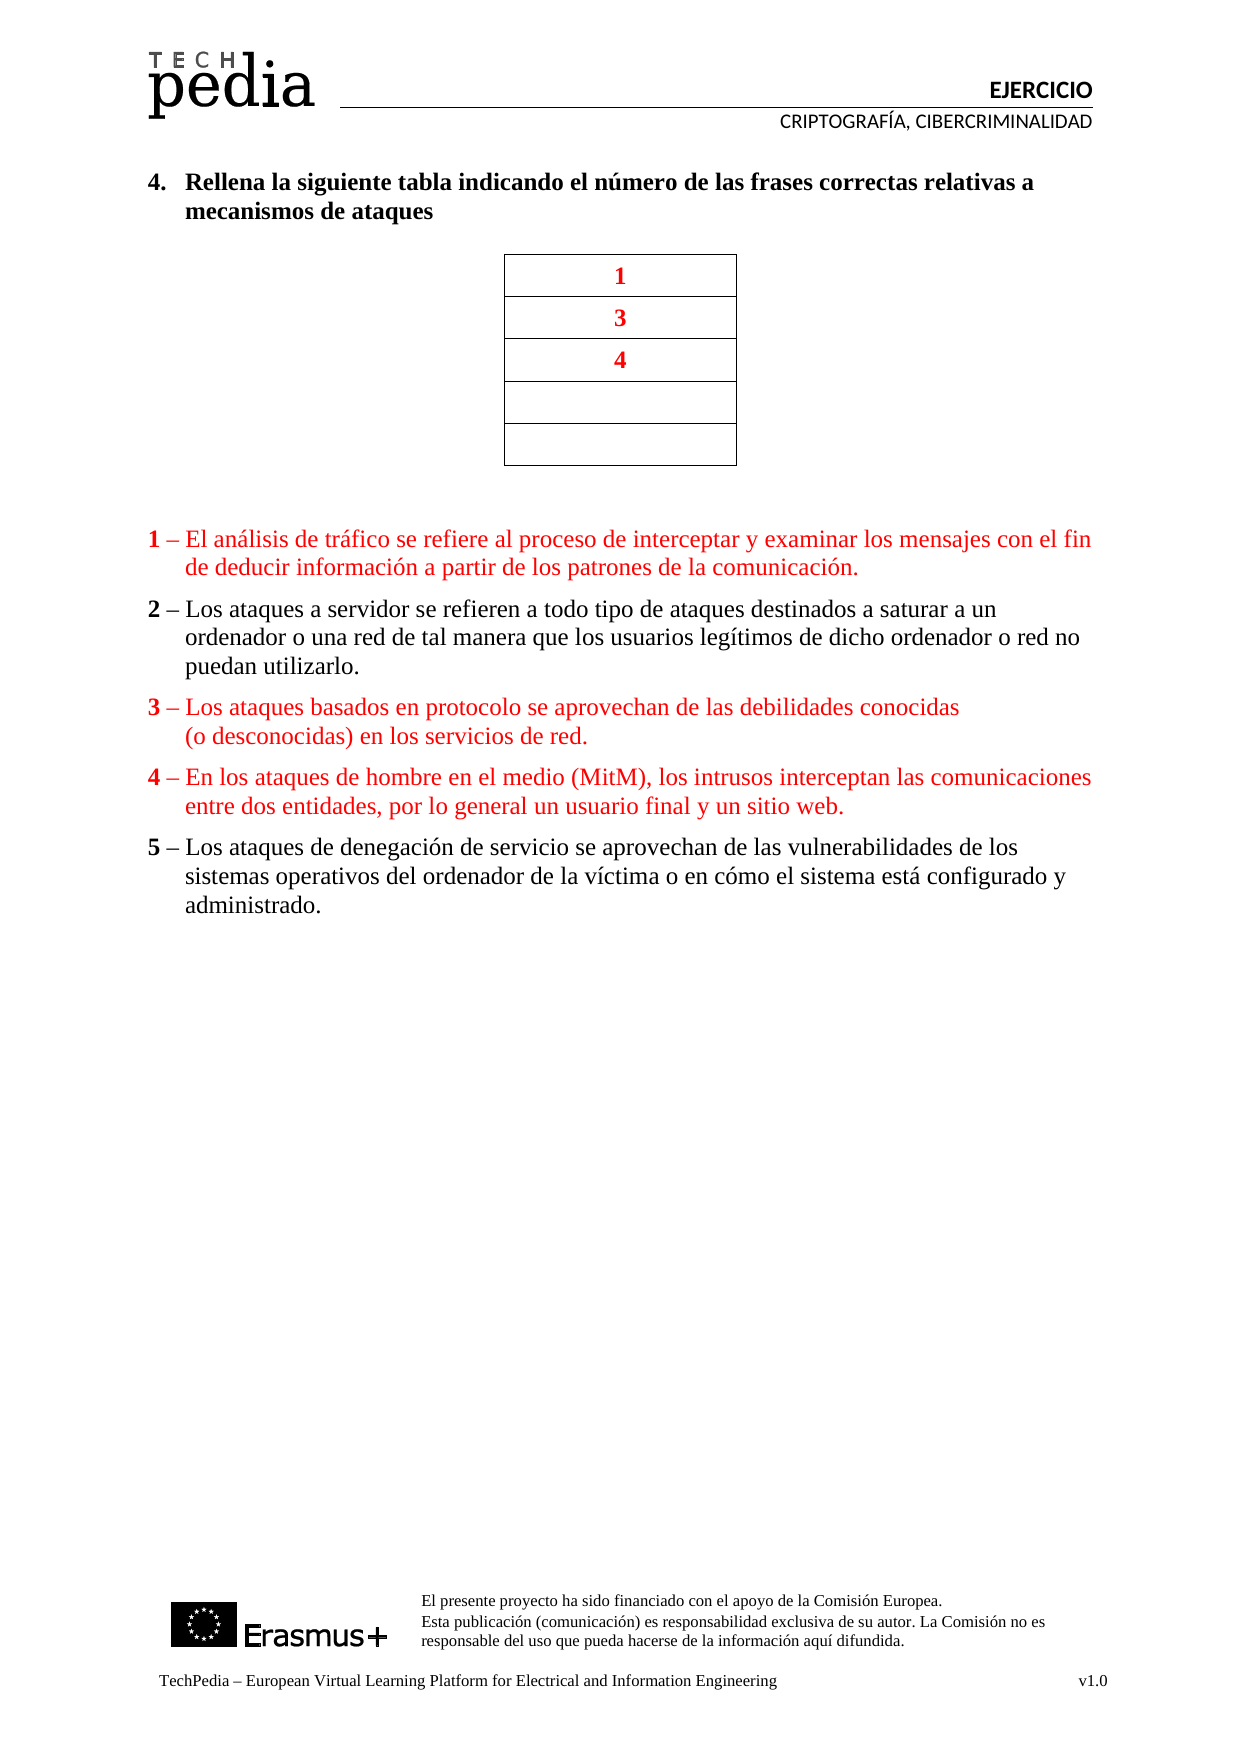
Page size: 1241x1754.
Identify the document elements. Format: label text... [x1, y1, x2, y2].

table_cell [505, 424, 736, 465]
table_cell [505, 382, 736, 423]
text 3 – Los ataques basados en protocolo se aprovechan de las debilidades conocidas (o desconocidas) en los servicios de red. [148, 692, 1093, 750]
text 2 – Los ataques a servidor se refieren a todo tipo de ataques destinados a saturar a un ordenador o una red de tal manera que los usuarios legítimos de dicho ordenador o red no puedan utilizarlo. [148, 594, 1093, 680]
table_cell 3 [505, 297, 736, 338]
table_cell 4 [505, 339, 736, 381]
text 4 – En los ataques de hombre en el medio (MitM), los intrusos interceptan las comunicaciones entre dos entidades, por lo general un usuario final y un sitio web. [148, 762, 1093, 820]
table_header 1 [505, 255, 736, 296]
text 5 – Los ataques de denegación de servicio se aprovechan de las vulnerabilidades de los sistemas operativos del ordenador de la víctima o en cómo el sistema está configurado y administrado. [148, 832, 1093, 919]
text 1 – El análisis de tráfico se refiere al proceso de interceptar y examinar los mensajes con el fin de deducir información a partir de los patrones de la comunicación. [148, 524, 1093, 581]
text Rellena la siguiente tabla indicando el número de las frases correctas relativas a mecanismos de ataques [148, 167, 1093, 225]
